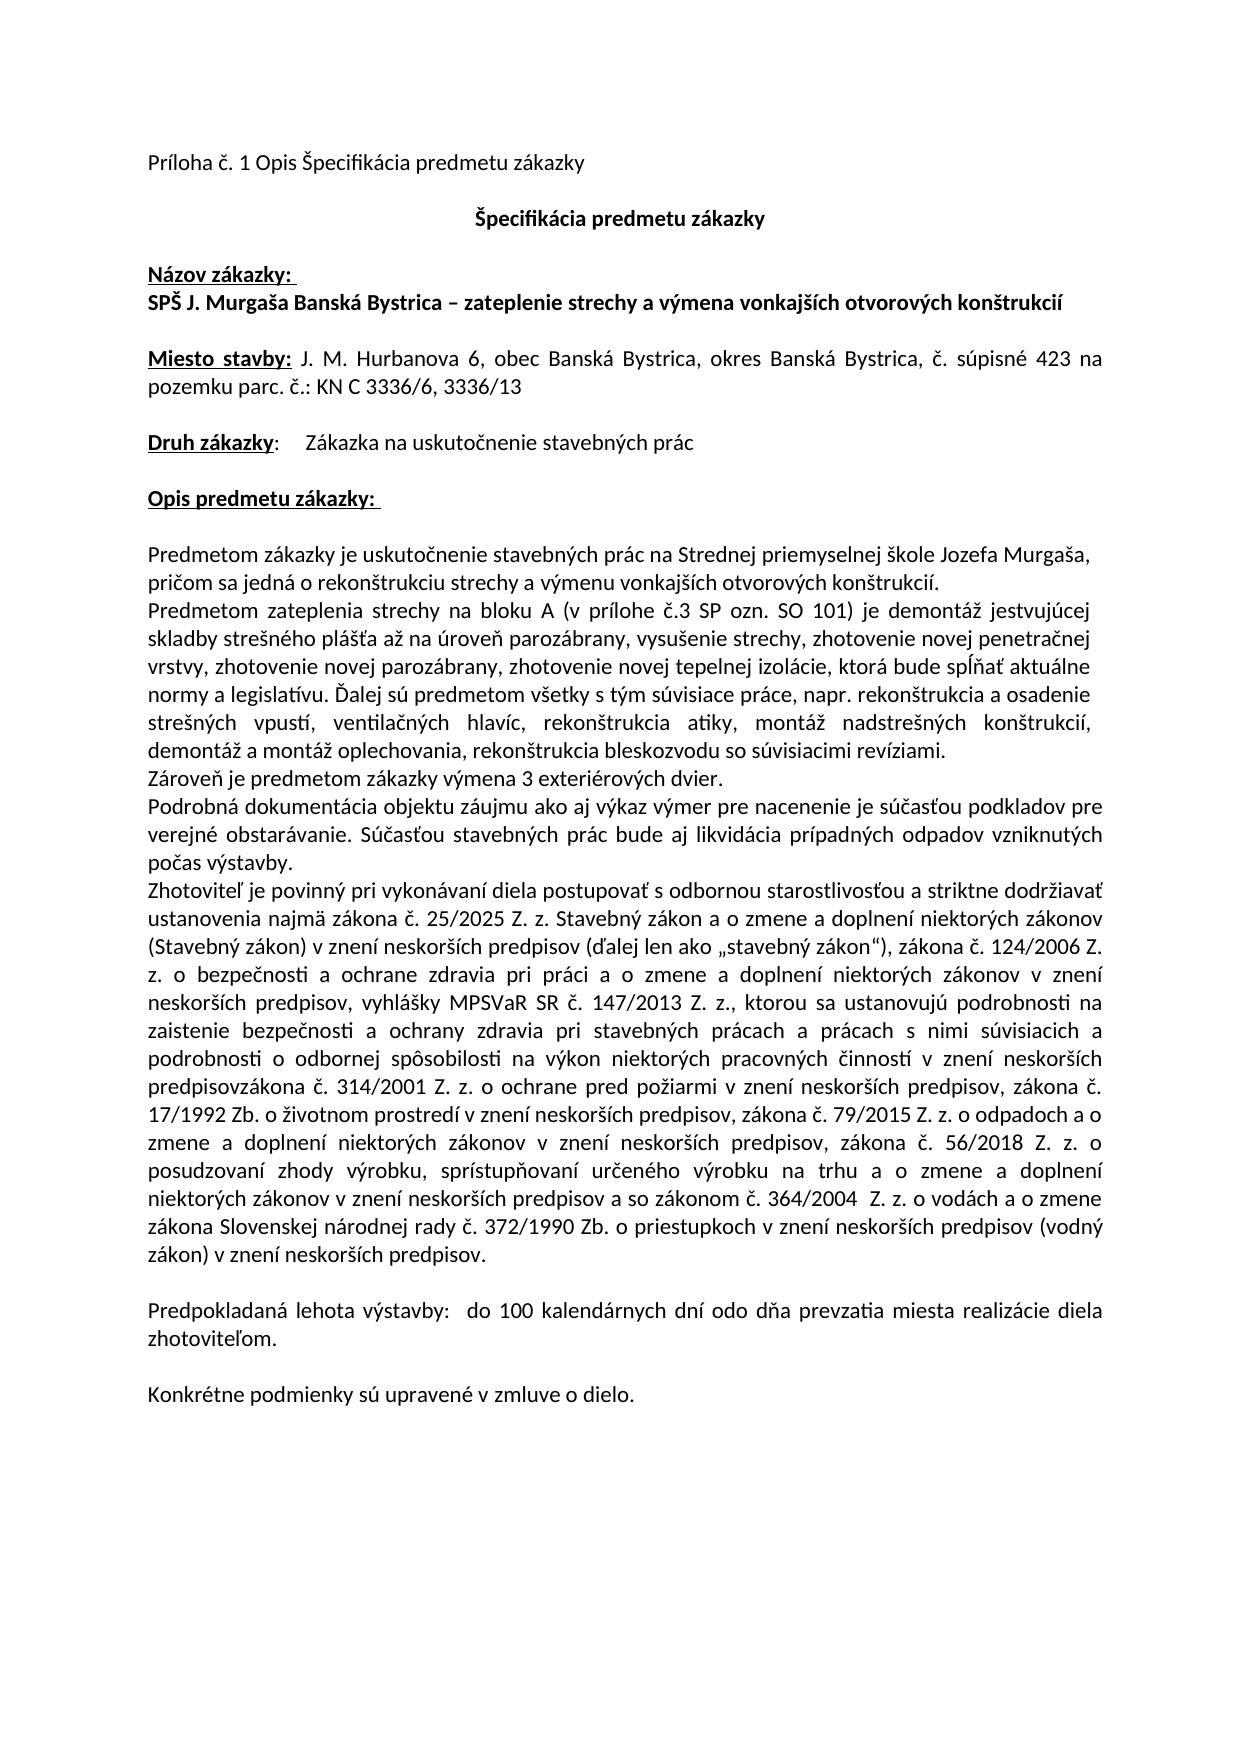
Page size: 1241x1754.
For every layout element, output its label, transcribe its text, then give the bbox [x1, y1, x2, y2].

text Opis predmetu zákazky: [148, 484, 1104, 512]
text Miesto stavby: J. M. Hurbanova 6, obec Banská Bystrica, okres Banská Bystrica, č. súpisné 423 na pozemku parc. č.: KN C 3336/6, 3336/13 [148, 344, 1104, 400]
text Konkrétne podmienky sú upravené v zmluve o dielo. [148, 1381, 1104, 1408]
text Zhotoviteľ je povinný pri vykonávaní diela postupovať s odbornou starostlivosťou a striktne dodržiavať ustanovenia najmä zákona č. 25/2025 Z. z. Stavebný zákon a o zmene a doplnení niektorých zákonov (Stavebný zákon) v znení neskorších predpisov (ďalej len ako „stavebný zákon“), zákona č. 124/2006 Z. z. o bezpečnosti a ochrane zdravia pri práci a o zmene a doplnení niektorých zákonov v znení neskorších predpisov, vyhlášky MPSVaR SR č. 147/2013 Z. z., ktorou sa ustanovujú podrobnosti na zaistenie bezpečnosti a ochrany zdravia pri stavebných prácach a prácach s nimi súvisiacich a podrobnosti o odbornej spôsobilosti na výkon niektorých pracovných činností v znení neskorších predpisovzákona č. 314/2001 Z. z. o ochrane pred požiarmi v znení neskorších predpisov, zákona č. 17/1992 Zb. o životnom prostredí v znení neskorších predpisov, zákona č. 79/2015 Z. z. o odpadoch a o zmene a doplnení niektorých zákonov v znení neskorších predpisov, zákona č. 56/2018 Z. z. o posudzovaní zhody výrobku, sprístupňovaní určeného výrobku na trhu a o zmene a doplnení niektorých zákonov v znení neskorších predpisov a so zákonom č. 364/2004 Z. z. o vodách a o zmene zákona Slovenskej národnej rady č. 372/1990 Zb. o priestupkoch v znení neskorších predpisov (vodný zákon) v znení neskorších predpisov. [148, 876, 1104, 1268]
text Podrobná dokumentácia objektu záujmu ako aj výkaz výmer pre nacenenie je súčasťou podkladov pre verejné obstarávanie. Súčasťou stavebných prác bude aj likvidácia prípadných odpadov vzniknutých počas výstavby. [148, 792, 1104, 876]
text Názov zákazky: [148, 260, 1104, 288]
text Predmetom zateplenia strechy na bloku A (v prílohe č.3 SP ozn. SO 101) je demontáž jestvujúcej skladby strešného plášťa až na úroveň parozábrany, vysušenie strechy, zhotovenie novej penetračnej vrstvy, zhotovenie novej parozábrany, zhotovenie novej tepelnej izolácie, ktorá bude spĺňať aktuálne normy a legislatívu. Ďalej sú predmetom všetky s tým súvisiace práce, napr. rekonštrukcia a osadenie strešných vpustí, ventilačných hlavíc, rekonštrukcia atiky, montáž nadstrešných konštrukcií, demontáž a montáž oplechovania, rekonštrukcia bleskozvodu so súvisiacimi revíziami. [148, 596, 1093, 764]
text Predmetom zákazky je uskutočnenie stavebných prác na Strednej priemyselnej škole Jozefa Murgaša, pričom sa jedná o rekonštrukciu strechy a výmenu vonkajších otvorových konštrukcií. [148, 540, 1093, 596]
text Druh zákazky: Zákazka na uskutočnenie stavebných prác [148, 428, 1104, 456]
text Príloha č. 1 Opis Špecifikácia predmetu zákazky [148, 148, 1093, 176]
text Zároveň je predmetom zákazky výmena 3 exteriérových dvier. [148, 764, 1093, 792]
text SPŠ J. Murgaša Banská Bystrica – zateplenie strechy a výmena vonkajších otvorových konštrukcií [148, 288, 1104, 316]
text Predpokladaná lehota výstavby: do 100 kalendárnych dní odo dňa prevzatia miesta realizácie diela zhotoviteľom. [148, 1296, 1104, 1352]
text Špecifikácia predmetu zákazky [148, 204, 1093, 232]
